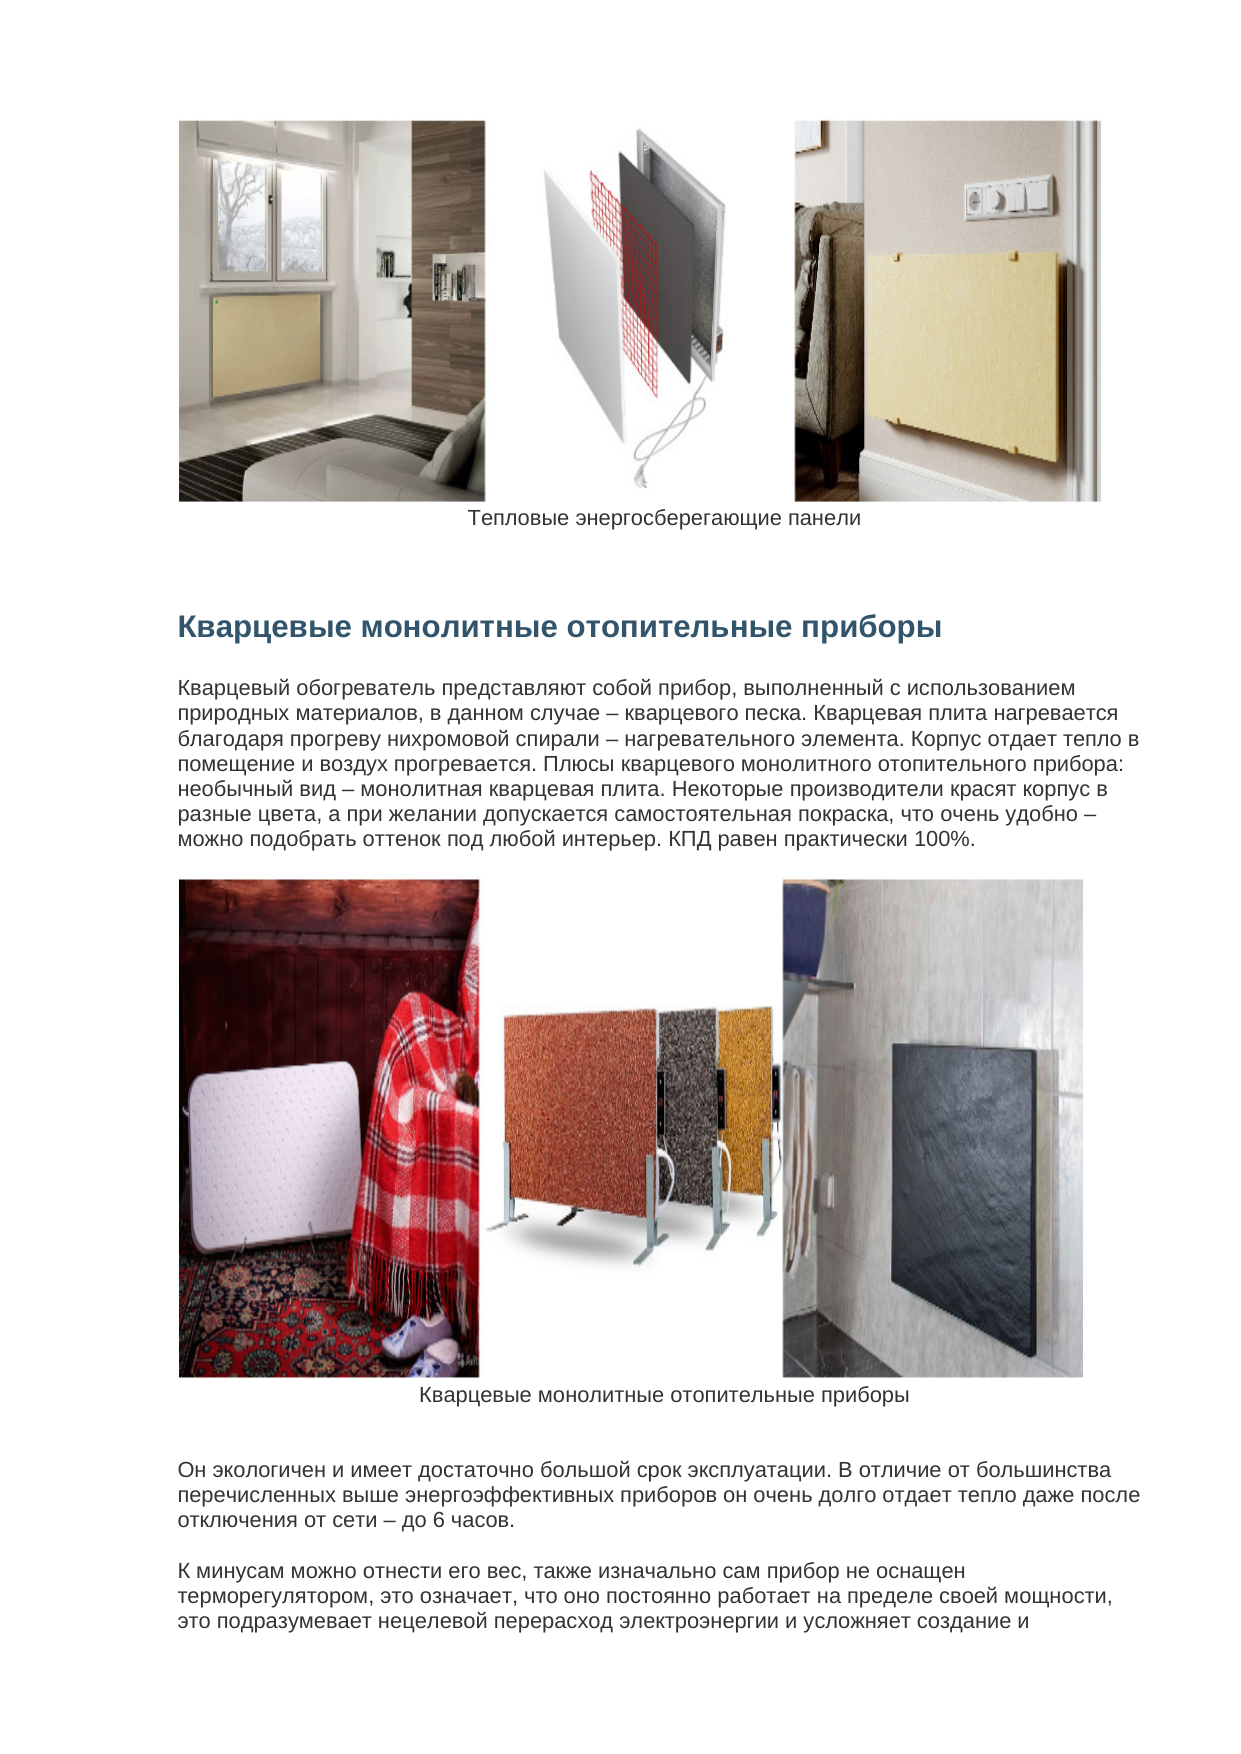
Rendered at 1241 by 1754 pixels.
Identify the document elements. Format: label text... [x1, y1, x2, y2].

text Кварцевый обогреватель представляют собой прибор, выполненный с использованием природных материалов, в данном случае – кварцевого песка. Кварцевая плита нагревается благодаря прогреву нихромовой спирали – нагревательного элемента. Корпус отдает тепло в помещение и воздух прогревается. Плюсы кварцевого монолитного отопительного прибора: необычный вид – монолитная кварцевая плита. Некоторые производители красят корпус в разные цвета, а при желании допускается самостоятельная покраска, что очень удобно – можно подобрать оттенок под любой интерьер. КПД равен практически 100%. [177, 675, 1152, 851]
picture [177, 876, 1085, 1382]
picture [177, 118, 1103, 505]
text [177, 1432, 1152, 1633]
text Кварцевые монолитные отопительные приборы [177, 1381, 1152, 1407]
text Кварцевые монолитные отопительные приборы [177, 608, 1152, 644]
text Тепловые энергосберегающие панели [177, 504, 1152, 529]
